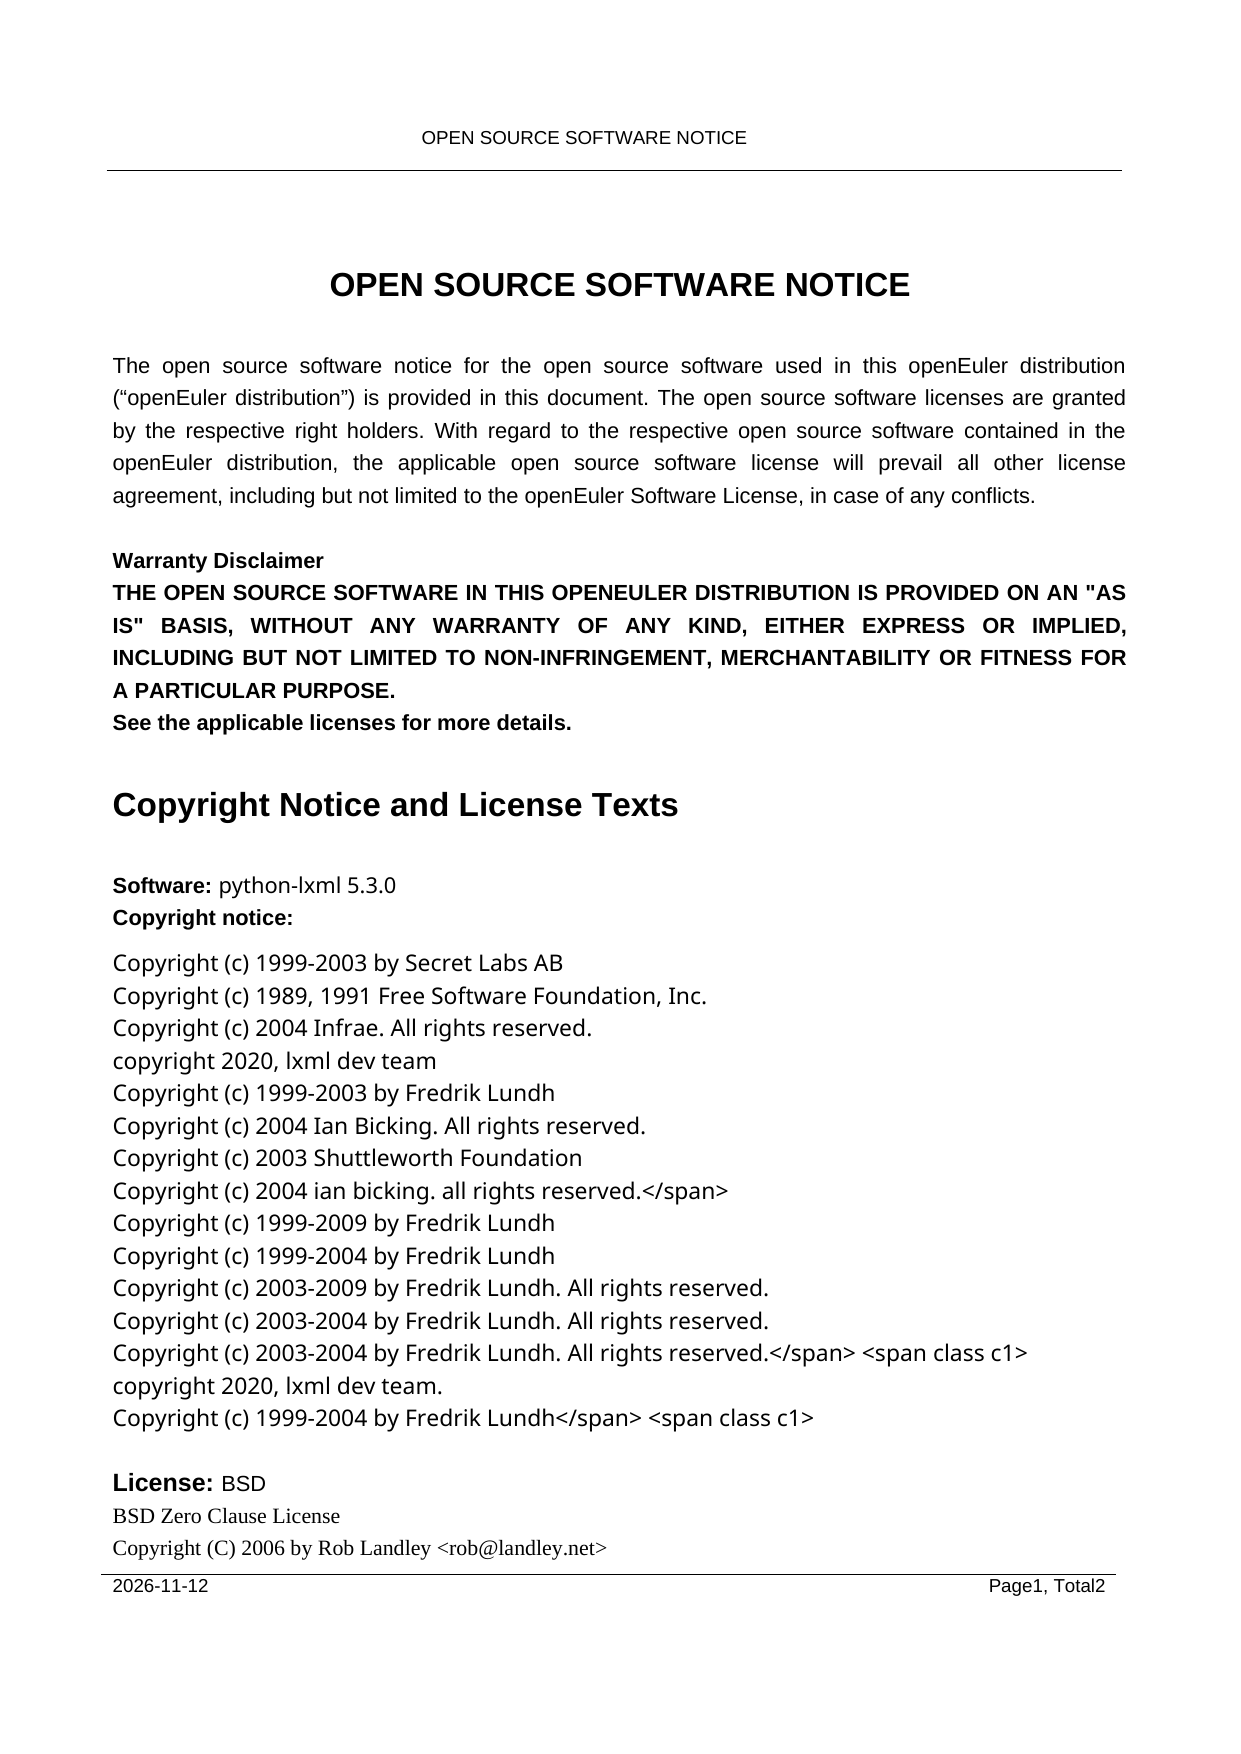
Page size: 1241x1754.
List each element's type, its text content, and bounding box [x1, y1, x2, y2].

text Copyright Notice and License Texts [112, 771, 1128, 836]
title Software: python-lxml 5.3.0 [112, 869, 1128, 901]
text OPEN SOURCE SOFTWARE NOTICE [112, 251, 1128, 316]
text License: BSD [112, 1467, 1128, 1499]
text THE OPEN SOURCE SOFTWARE IN THIS OPENEULER DISTRIBUTION IS PROVIDED ON AN "AS IS" BASIS, WITHOUT ANY WARRANTY OF ANY KIND, EITHER EXPRESS OR IMPLIED, INCLUDING BUT NOT LIMITED TO NON-INFRINGEMENT, MERCHANTABILITY OR FITNESS FOR A PARTICULAR PURPOSE. See the applicable licenses for more details. [112, 576, 1128, 739]
text Copyright (c) 1999-2003 by Secret Labs AB Copyright (c) 1989, 1991 Free Software Foundation, Inc. Copyright (c) 2004 Infrae. All rights reserved. copyright 2020, lxml dev team Copyright (c) 1999-2003 by Fredrik Lundh Copyright (c) 2004 Ian Bicking. All rights reserved. Copyright (c) 2003 Shuttleworth Foundation Copyright (c) 2004 ian bicking. all rights reserved.</span> Copyright (c) 1999-2009 by Fredrik Lundh Copyright (c) 1999-2004 by Fredrik Lundh Copyright (c) 2003-2009 by Fredrik Lundh. All rights reserved. Copyright (c) 2003-2004 by Fredrik Lundh. All rights reserved. Copyright (c) 2003-2004 by Fredrik Lundh. All rights reserved.</span> <span class c1> copyright 2020, lxml dev team. Copyright (c) 1999-2004 by Fredrik Lundh</span> <span class c1> [112, 947, 1128, 1467]
text Warranty Disclaimer [112, 544, 1128, 576]
text Copyright notice: [112, 901, 1128, 934]
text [112, 1499, 1128, 1564]
text The open source software notice for the open source software used in this openEuler distribution (“openEuler distribution”) is provided in this document. The open source software licenses are granted by the respective right holders. With regard to the respective open source software contained in the openEuler distribution, the applicable open source software license will prevail all other license agreement, including but not limited to the openEuler Software License, in case of any conflicts. [112, 349, 1128, 511]
